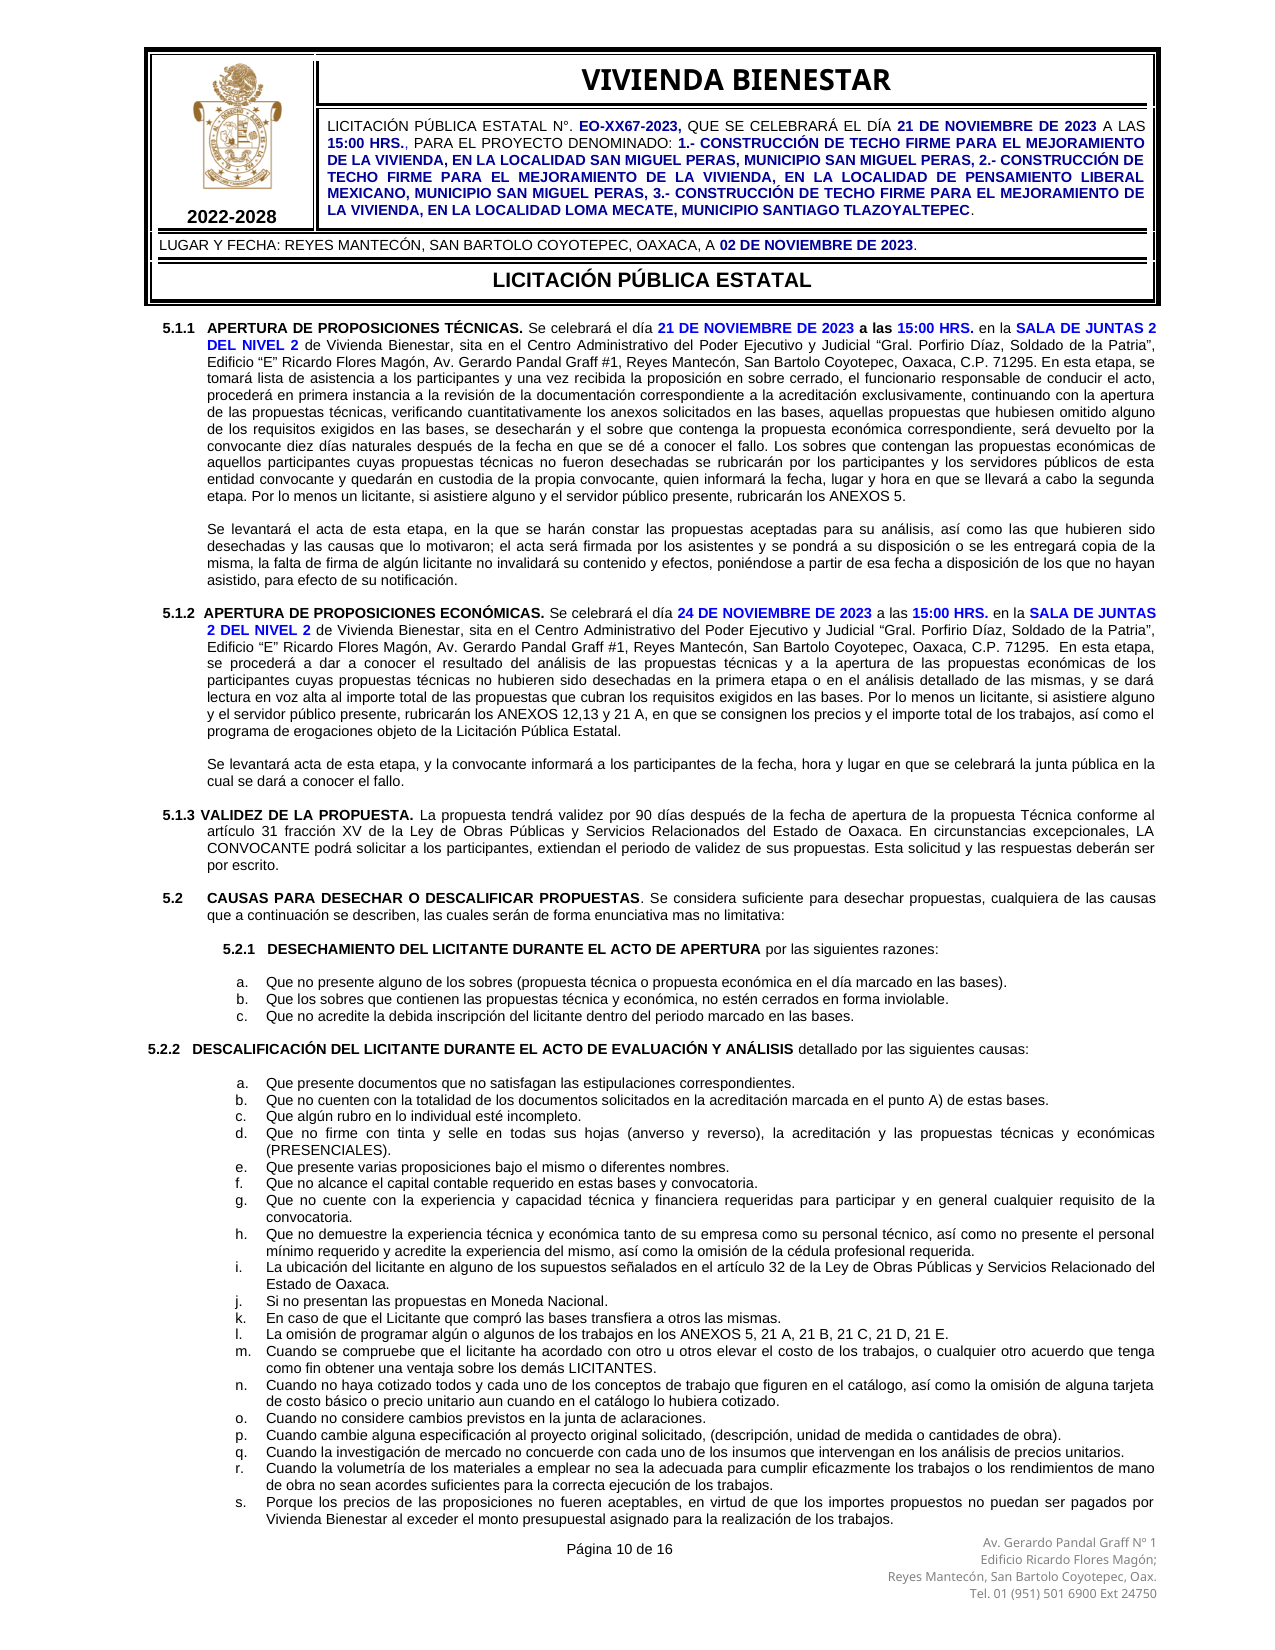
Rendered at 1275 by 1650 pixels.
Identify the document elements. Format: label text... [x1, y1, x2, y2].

list Que presente documentos que no satisfagan las estipulaciones correspondientes. [236, 1074, 1157, 1091]
list Que no cuente con la experiencia y capacidad técnica y financiera requeridas para participar y en general cualquier requisito de la convocatoria. [235, 1192, 1157, 1225]
list Que no presente alguno de los sobres (propuesta técnica o propuesta económica en el día marcado en las bases). [236, 974, 1157, 991]
list La ubicación del licitante en alguno de los supuestos señalados en el artículo 32 de la Ley de Obras Públicas y Servicios Relacionado del Estado de Oaxaca. [235, 1259, 1157, 1292]
list Que algún rubro en lo individual esté incompleto. [235, 1108, 1157, 1125]
list En caso de que el Licitante que compró las bases transfiera a otros las mismas. [235, 1309, 1157, 1326]
text 5.1.2 APERTURA DE PROPOSICIONES ECONÓMICAS. Se celebrará el día 24 DE NOVIEMBRE DE 2023 a las 15:00 HRS. en la SALA DE JUNTAS 2 DEL NIVEL 2 de Vivienda Bienestar, sita en el Centro Administrativo del Poder Ejecutivo y Judicial “Gral. Porfirio Díaz, Soldado de la Patria”, Edificio “E” Ricardo Flores Magón, Av. Gerardo Pandal Graff #1, Reyes Mantecón, San Bartolo Coyotepec, Oaxaca, C.P. 71295. En esta etapa, se procederá a dar a conocer el resultado del análisis de las propuestas técnicas y a la apertura de las propuestas económicas de los participantes cuyas propuestas técnicas no hubieren sido desechadas en la primera etapa o en el análisis detallado de las mismas, y se dará lectura en voz alta al importe total de las propuestas que cubran los requisitos exigidos en las bases. Por lo menos un licitante, si asistiere alguno y el servidor público presente, rubricarán los ANEXOS 12,13 y 21 A, en que se consignen los precios y el importe total de los trabajos, así como el programa de erogaciones objeto de la Licitación Pública Estatal. [162, 605, 1157, 739]
list Cuando la volumetría de los materiales a emplear no sea la adecuada para cumplir eficazmente los trabajos o los rendimientos de mano de obra no sean acordes suficientes para la correcta ejecución de los trabajos. [235, 1460, 1157, 1494]
list Cuando no haya cotizado todos y cada uno de los conceptos de trabajo que figuren en el catálogo, así como la omisión de alguna tarjeta de costo básico o precio unitario aun cuando en el catálogo lo hubiera cotizado. [235, 1376, 1157, 1410]
list Que no demuestre la experiencia técnica y económica tanto de su empresa como su personal técnico, así como no presente el personal mínimo requerido y acredite la experiencia del mismo, así como la omisión de la cédula profesional requerida. [235, 1225, 1157, 1259]
list Que no cuenten con la totalidad de los documentos solicitados en la acreditación marcada en el punto A) de estas bases. [235, 1091, 1157, 1108]
list Que no alcance el capital contable requerido en estas bases y convocatoria. [235, 1175, 1157, 1192]
list Cuando cambie alguna especificación al proyecto original solicitado, (descripción, unidad de medida o cantidades de obra). [235, 1427, 1157, 1443]
list Que los sobres que contienen las propuestas técnica y económica, no estén cerrados en forma inviolable. [236, 991, 1157, 1007]
list Cuando no considere cambios previstos en la junta de aclaraciones. [235, 1410, 1157, 1427]
text 5.2.2 DESCALIFICACIÓN DEL LICITANTE DURANTE EL ACTO DE EVALUACIÓN Y ANÁLISIS detallado por las siguientes causas: [148, 1041, 1157, 1058]
picture [187, 59, 285, 188]
list Cuando la investigación de mercado no concuerde con cada uno de los insumos que intervengan en los análisis de precios unitarios. [235, 1443, 1157, 1460]
list APERTURA DE PROPOSICIONES TÉCNICAS. Se celebrará el día 21 DE NOVIEMBRE DE 2023 a las 15:00 HRS. en la SALA DE JUNTAS 2 DEL NIVEL 2 de Vivienda Bienestar, sita en el Centro Administrativo del Poder Ejecutivo y Judicial “Gral. Porfirio Díaz, Soldado de la Patria”, Edificio “E” Ricardo Flores Magón, Av. Gerardo Pandal Graff #1, Reyes Mantecón, San Bartolo Coyotepec, Oaxaca, C.P. 71295. En esta etapa, se tomará lista de asistencia a los participantes y una vez recibida la proposición en sobre cerrado, el funcionario responsable de conducir el acto, procederá en primera instancia a la revisión de la documentación correspondiente a la acreditación exclusivamente, continuando con la apertura de las propuestas técnicas, verificando cuantitativamente los anexos solicitados en las bases, aquellas propuestas que hubiesen omitido alguno de los requisitos exigidos en las bases, se desecharán y el sobre que contenga la propuesta económica correspondiente, será devuelto por la convocante diez días naturales después de la fecha en que se dé a conocer el fallo. Los sobres que contengan las propuestas económicas de aquellos participantes cuyas propuestas técnicas no fueron desechadas se rubricarán por los participantes y los servidores públicos de esta entidad convocante y quedarán en custodia de la propia convocante, quien informará la fecha, lugar y hora en que se llevará a cabo la segunda etapa. Por lo menos un licitante, si asistiere alguno y el servidor público presente, rubricarán los ANEXOS 5. [162, 320, 1157, 504]
list CAUSAS PARA DESECHAR O DESCALIFICAR PROPUESTAS. Se considera suficiente para desechar propuestas, cualquiera de las causas que a continuación se describen, las cuales serán de forma enunciativa mas no limitativa: [162, 890, 1157, 923]
list Porque los precios de las proposiciones no fueren aceptables, en virtud de que los importes propuestos no puedan ser pagados por Vivienda Bienestar al exceder el monto presupuestal asignado para la realización de los trabajos. [235, 1494, 1157, 1527]
list Que no firme con tinta y selle en todas sus hojas (anverso y reverso), la acreditación y las propuestas técnicas y económicas (PRESENCIALES). [235, 1125, 1157, 1158]
list Cuando se compruebe que el licitante ha acordado con otro u otros elevar el costo de los trabajos, o cualquier otro acuerdo que tenga como fin obtener una ventaja sobre los demás LICITANTES. [235, 1343, 1157, 1376]
list 5.2.1 DESECHAMIENTO DEL LICITANTE DURANTE EL ACTO DE APERTURA por las siguientes razones: [162, 940, 1157, 957]
text 5.1.3 VALIDEZ DE LA PROPUESTA. La propuesta tendrá validez por 90 días después de la fecha de apertura de la propuesta Técnica conforme al artículo 31 fracción XV de la Ley de Obras Públicas y Servicios Relacionados del Estado de Oaxaca. En circunstancias excepcionales, LA CONVOCANTE podrá solicitar a los participantes, extiendan el periodo de validez de sus propuestas. Esta solicitud y las respuestas deberán ser por escrito. [162, 806, 1157, 873]
text Se levantará el acta de esta etapa, en la que se harán constar las propuestas aceptadas para su análisis, así como las que hubieren sido desechadas y las causas que lo motivaron; el acta será firmada por los asistentes y se pondrá a su disposición o se les entregará copia de la misma, la falta de firma de algún licitante no invalidará su contenido y efectos, poniéndose a partir de esa fecha a disposición de los que no hayan asistido, para efecto de su notificación. [207, 521, 1157, 588]
list La omisión de programar algún o algunos de los trabajos en los ANEXOS 5, 21 A, 21 B, 21 C, 21 D, 21 E. [235, 1326, 1157, 1343]
text Se levantará acta de esta etapa, y la convocante informará a los participantes de la fecha, hora y lugar en que se celebrará la junta pública en la cual se dará a conocer el fallo. [207, 756, 1157, 789]
list Que presente varias proposiciones bajo el mismo o diferentes nombres. [235, 1158, 1157, 1175]
list Si no presentan las propuestas en Moneda Nacional. [235, 1292, 1157, 1309]
list Que no acredite la debida inscripción del licitante dentro del periodo marcado en las bases. [236, 1007, 1157, 1024]
